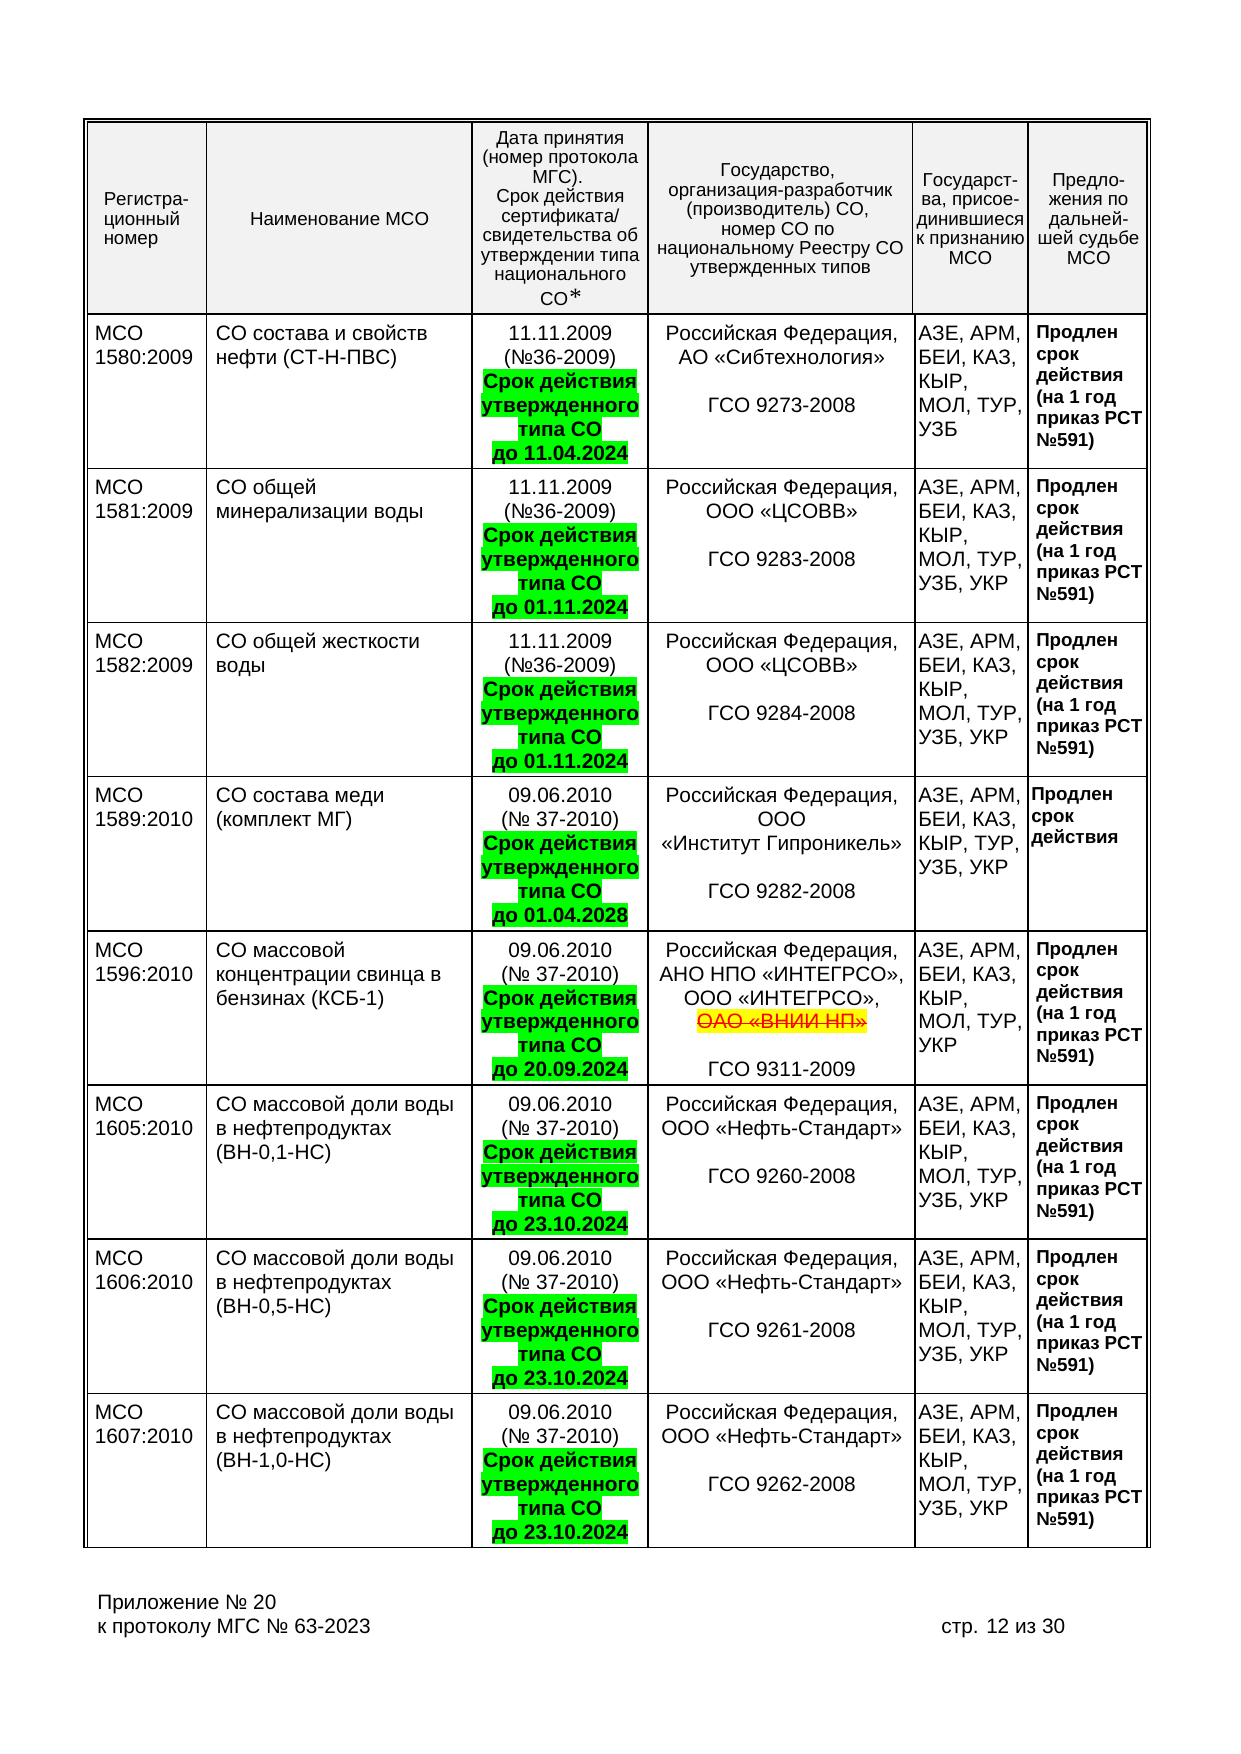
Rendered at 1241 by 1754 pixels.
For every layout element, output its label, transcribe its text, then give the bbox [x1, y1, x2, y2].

table_cell 09.06.2010 (№ 37-2010) Срок действия утвержденного типа СО до 23.10.2024 [473, 1394, 647, 1547]
table_cell Российская Федерация, ООО «Нефть-Стандарт» ГСО 9260-2008 [649, 1086, 914, 1238]
table_header Предло-жения по дальней-шей судьбе МСО [1029, 123, 1146, 313]
table_cell Продлен срок действия (на 1 год приказ РСТ №591) [1029, 932, 1146, 1084]
table_cell Российская Федерация, АНО НПО «ИНТЕГРСО», ООО «ИНТЕГРСО», ОАО «ВНИИ НП» ГСО 9311-2009 [649, 932, 914, 1084]
table_cell АЗЕ, АРМ, БЕИ, КАЗ, КЫР, МОЛ, ТУР, УЗБ, УКР [916, 623, 1027, 776]
table_cell Российская Федерация, АО «Сибтехнология» ГСО 9273-2008 [649, 315, 914, 467]
table_cell СО состава и свойств нефти (СТ-Н-ПВС) [207, 315, 471, 467]
table_header Регистра-ционный номер [88, 123, 206, 313]
table_cell АЗЕ, АРМ, БЕИ, КАЗ, КЫР, МОЛ, ТУР, УЗБ, УКР [916, 1086, 1027, 1238]
table_cell АЗЕ, АРМ, БЕИ, КАЗ, КЫР, МОЛ, ТУР, УЗБ, УКР [916, 1240, 1027, 1392]
table_cell АЗЕ, АРМ, БЕИ, КАЗ, КЫР, МОЛ, ТУР, УЗБ [916, 315, 1027, 467]
table_cell СО общей жесткости воды [207, 623, 471, 776]
table_cell СО массовой концентрации свинца в бензинах (КСБ-1) [207, 932, 471, 1084]
table_cell Продлен срок действия [1029, 777, 1146, 930]
table_cell СО массовой доли воды в нефтепродуктах (ВН-0,5-НС) [207, 1240, 471, 1392]
table_cell 11.11.2009 (№36-2009) Срок действия утвержденного типа СО до 01.11.2024 [473, 623, 647, 776]
table_cell Российская Федерация, ООО «ЦСОВВ» ГСО 9284-2008 [649, 623, 914, 776]
table_cell Российская Федерация, ООО «Нефть-Стандарт» ГСО 9262-2008 [649, 1394, 914, 1547]
table_cell АЗЕ, АРМ, БЕИ, КАЗ, КЫР, МОЛ, ТУР, УЗБ, УКР [916, 469, 1027, 622]
table_cell СО общей минерализации воды [207, 469, 471, 622]
table_header Государство, организация-разработчик (производитель) СО, номер СО по национальному Реестру СО утвержденных типов [649, 123, 912, 313]
table_cell 11.11.2009 (№36-2009) Срок действия утвержденного типа СО до 11.04.2024 [473, 315, 647, 467]
table_cell 11.11.2009 (№36-2009) Срок действия утвержденного типа СО до 01.11.2024 [473, 469, 647, 622]
table_cell 09.06.2010 (№ 37-2010) Срок действия утвержденного типа СО до 01.04.2028 [473, 777, 647, 930]
table_cell 09.06.2010 (№ 37-2010) Срок действия утвержденного типа СО до 20.09.2024 [473, 932, 647, 1084]
table_cell Продлен срок действия (на 1 год приказ РСТ №591) [1029, 623, 1146, 776]
table_cell МСО 1606:2010 [88, 1240, 206, 1392]
table_cell МСО 1580:2009 [88, 315, 206, 467]
table_cell Российская Федерация, ООО «ЦСОВВ» ГСО 9283-2008 [649, 469, 914, 622]
table_cell Продлен срок действия (на 1 год приказ РСТ №591) [1029, 469, 1146, 622]
table_cell МСО 1605:2010 [88, 1086, 206, 1238]
table_header Государст-ва, присое-динившиеся к признанию МСО [913, 123, 1027, 313]
table_cell Российская Федерация, ООО «Нефть-Стандарт» ГСО 9261-2008 [649, 1240, 914, 1392]
table_header Наименование МСО [207, 123, 471, 313]
table_cell Продлен срок действия (на 1 год приказ РСТ №591) [1029, 315, 1146, 467]
table_cell Российская Федерация, ООО «Институт Гипроникель» ГСО 9282-2008 [649, 777, 914, 930]
table_cell СО массовой доли воды в нефтепродуктах (ВН-1,0-НС) [207, 1394, 471, 1547]
table_cell 09.06.2010 (№ 37-2010) Срок действия утвержденного типа СО до 23.10.2024 [473, 1086, 647, 1238]
table_cell СО массовой доли воды в нефтепродуктах (ВН-0,1-НС) [207, 1086, 471, 1238]
table_cell СО состава меди (комплект МГ) [207, 777, 471, 930]
table_cell Продлен срок действия (на 1 год приказ РСТ №591) [1029, 1240, 1146, 1392]
table_header Дата принятия (номер протокола МГС). Срок действия сертификата/ свидетельства об утверждении типа национального СО* [473, 123, 647, 313]
table_cell МСО 1607:2010 [88, 1394, 206, 1547]
table_cell АЗЕ, АРМ, БЕИ, КАЗ, КЫР, ТУР, УЗБ, УКР [916, 777, 1027, 930]
table_cell МСО 1589:2010 [88, 777, 206, 930]
table_cell 09.06.2010 (№ 37-2010) Срок действия утвержденного типа СО до 23.10.2024 [473, 1240, 647, 1392]
table_cell МСО 1596:2010 [88, 932, 206, 1084]
table_cell Продлен срок действия (на 1 год приказ РСТ №591) [1029, 1394, 1146, 1547]
table_cell МСО 1582:2009 [88, 623, 206, 776]
table_cell АЗЕ, АРМ, БЕИ, КАЗ, КЫР, МОЛ, ТУР, УЗБ, УКР [916, 1394, 1027, 1547]
table_cell МСО 1581:2009 [88, 469, 206, 622]
table_cell АЗЕ, АРМ, БЕИ, КАЗ, КЫР, МОЛ, ТУР, УКР [916, 932, 1027, 1084]
table_cell Продлен срок действия (на 1 год приказ РСТ №591) [1029, 1086, 1146, 1238]
